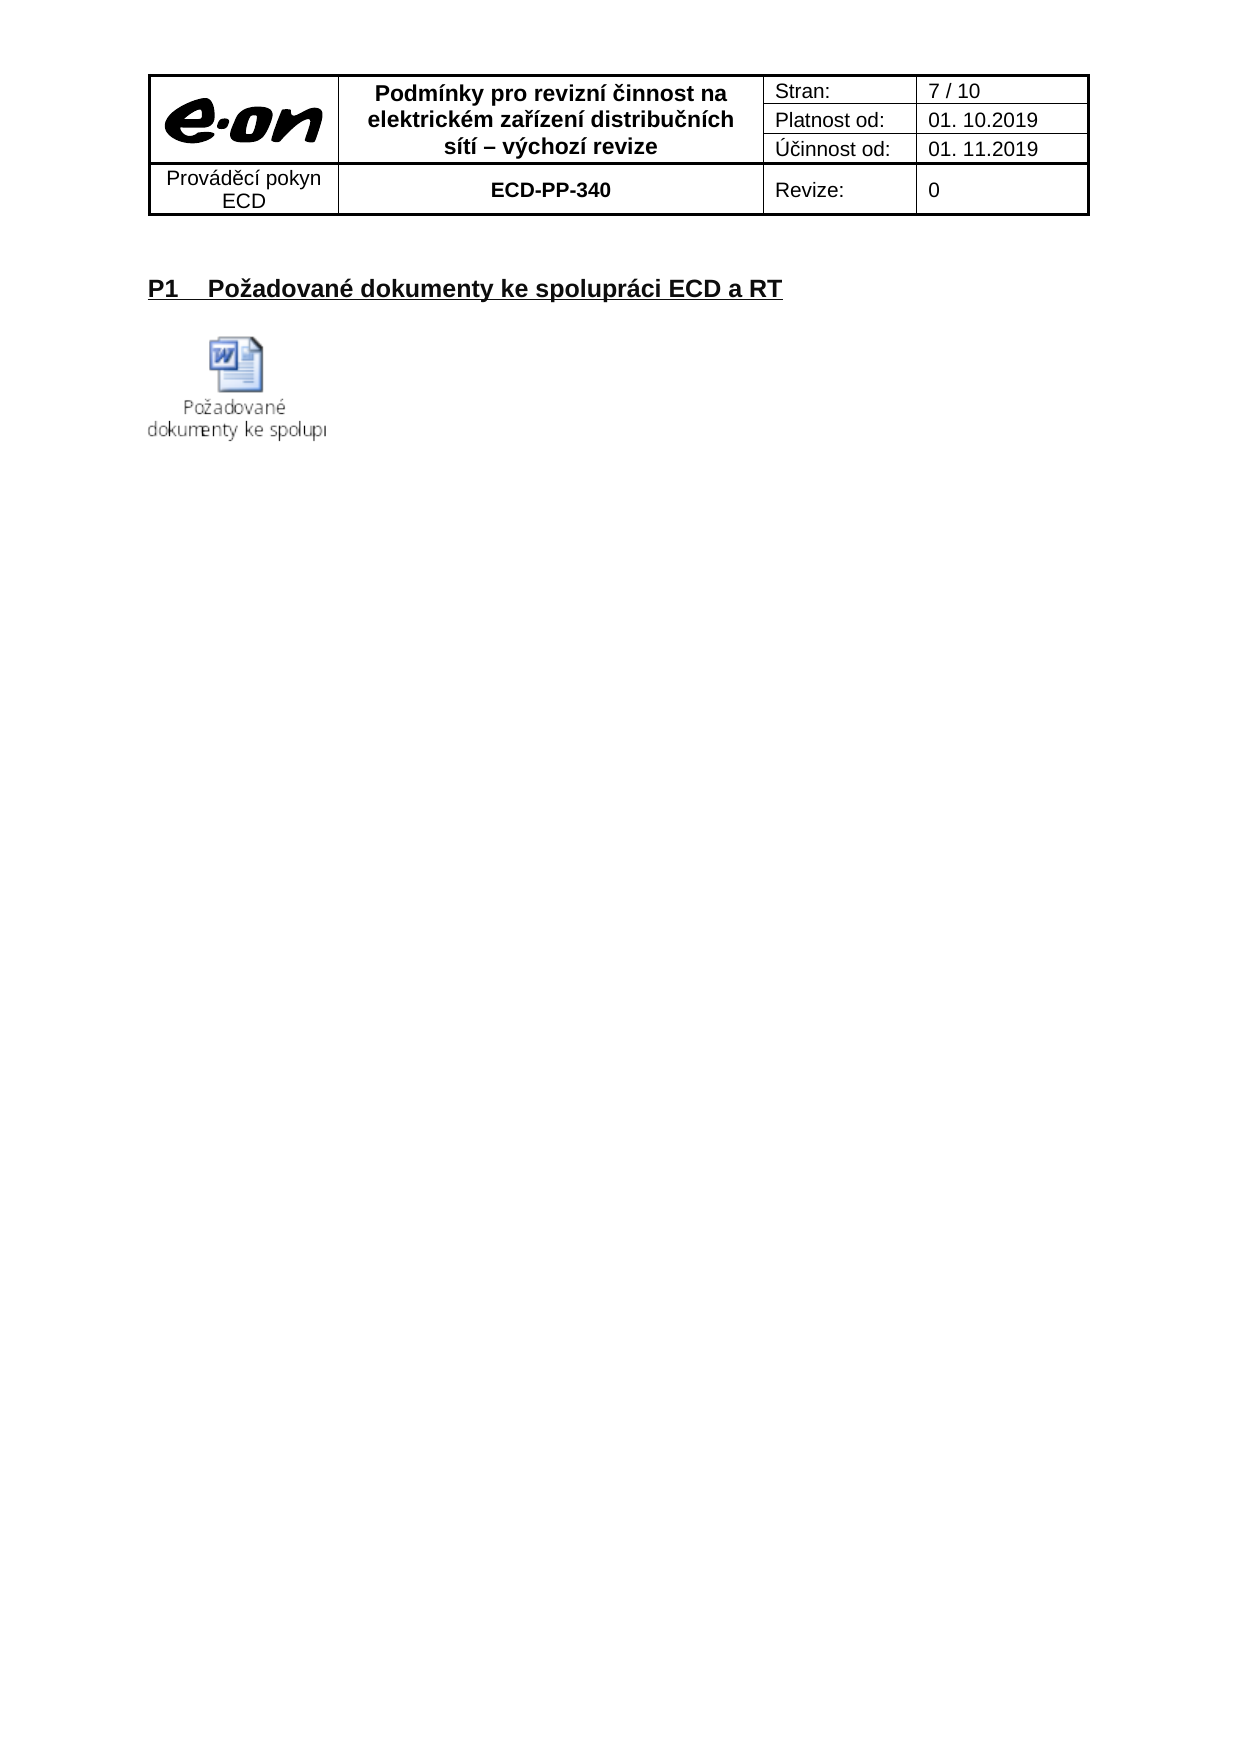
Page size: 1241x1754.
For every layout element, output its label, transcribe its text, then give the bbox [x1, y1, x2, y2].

text P1 Požadované dokumenty ke spolupráci ECD a RT [148, 274, 1092, 302]
